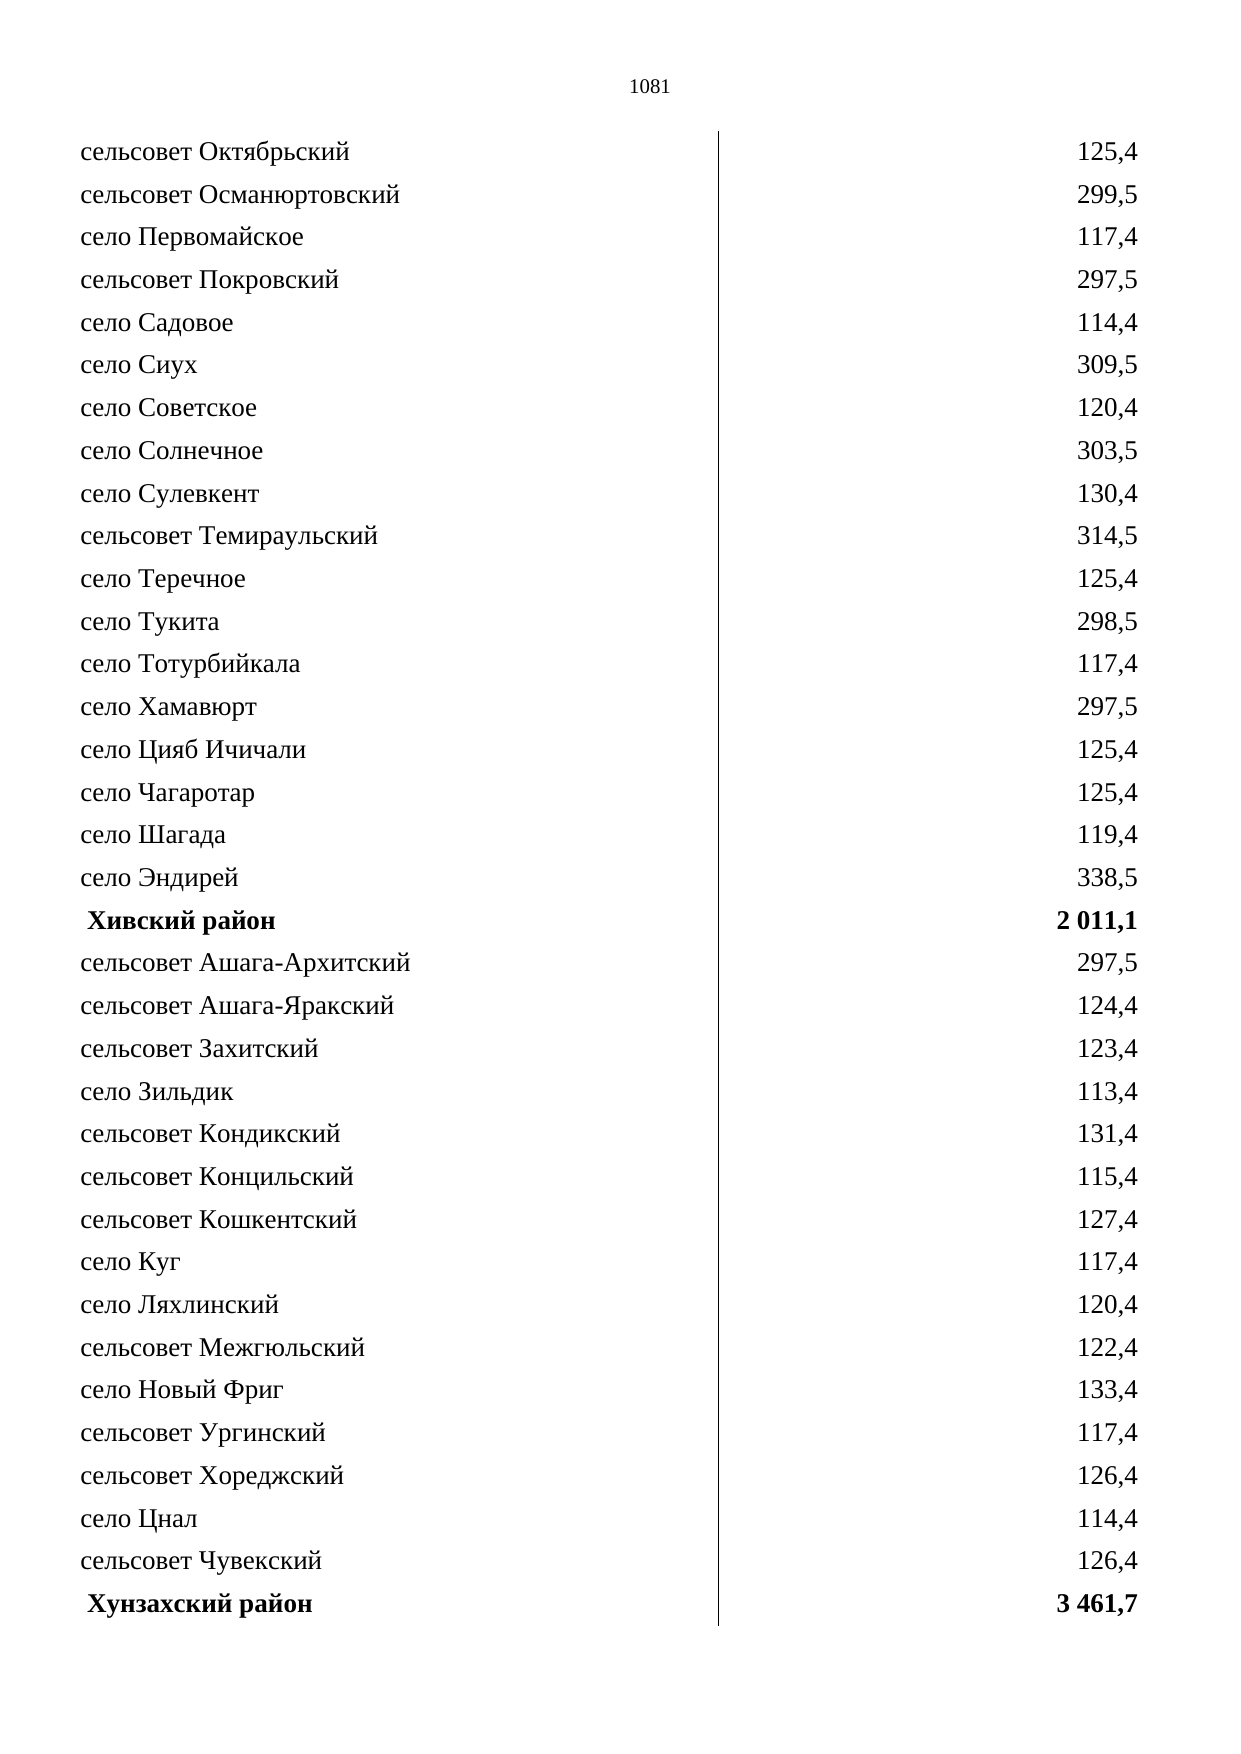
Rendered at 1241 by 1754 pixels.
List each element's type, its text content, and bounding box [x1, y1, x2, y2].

table_cell село Первомайское [77, 217, 718, 259]
table_cell 117,4 [719, 644, 1141, 687]
table_cell 127,4 [719, 1199, 1141, 1242]
table_cell село Цнал [77, 1498, 718, 1541]
table_cell сельсовет Ашага-Архитский [77, 943, 718, 986]
table_cell село Сиух [77, 345, 718, 388]
table_cell сельсовет Захитский [77, 1028, 718, 1071]
table_cell сельсовет Темираульский [77, 516, 718, 558]
table_cell 114,4 [719, 1498, 1141, 1541]
table_cell 303,5 [719, 430, 1141, 473]
table_cell 2 011,1 [719, 900, 1141, 943]
table_cell 297,5 [719, 260, 1141, 302]
table_cell сельсовет Кошкентский [77, 1199, 718, 1242]
table_cell 338,5 [719, 858, 1141, 900]
table_cell Хунзахский район [77, 1584, 718, 1626]
table_cell село Теречное [77, 559, 718, 601]
table_cell село Сулевкент [77, 473, 718, 516]
table_cell 125,4 [719, 559, 1141, 601]
table_cell 120,4 [719, 388, 1141, 430]
table_cell сельсовет Концильский [77, 1156, 718, 1199]
table_cell 117,4 [719, 1413, 1141, 1455]
table_cell 297,5 [719, 943, 1141, 986]
table_cell Хивский район [77, 900, 718, 943]
table_cell 309,5 [719, 345, 1141, 388]
table_cell село Ляхлинский [77, 1285, 718, 1327]
table_cell 123,4 [719, 1028, 1141, 1071]
table_cell село Тотурбийкала [77, 644, 718, 687]
table_cell село Шагада [77, 815, 718, 857]
table_cell село Советское [77, 388, 718, 430]
table_cell 119,4 [719, 815, 1141, 857]
table_cell 113,4 [719, 1071, 1141, 1114]
table_cell 125,4 [719, 772, 1141, 815]
table_cell 131,4 [719, 1114, 1141, 1156]
table_cell сельсовет Кондикский [77, 1114, 718, 1156]
table_cell 114,4 [719, 302, 1141, 345]
table_cell село Новый Фриг [77, 1370, 718, 1413]
table_cell сельсовет Межгюльский [77, 1327, 718, 1370]
table_cell 125,4 [719, 729, 1141, 772]
table_cell село Цияб Ичичали [77, 729, 718, 772]
table_cell 120,4 [719, 1285, 1141, 1327]
table_cell 117,4 [719, 1242, 1141, 1284]
table_cell 122,4 [719, 1327, 1141, 1370]
table_cell 125,4 [719, 131, 1141, 174]
table_cell село Куг [77, 1242, 718, 1284]
table_cell 126,4 [719, 1541, 1141, 1583]
table_cell село Эндирей [77, 858, 718, 900]
table_cell село Тукита [77, 601, 718, 644]
table_cell 124,4 [719, 986, 1141, 1028]
table_cell 126,4 [719, 1455, 1141, 1498]
table_cell 133,4 [719, 1370, 1141, 1413]
table_cell 297,5 [719, 687, 1141, 729]
table_cell сельсовет Октябрьский [77, 131, 718, 174]
table_cell сельсовет Османюртовский [77, 174, 718, 217]
table_cell село Садовое [77, 302, 718, 345]
table_cell 3 461,7 [719, 1584, 1141, 1626]
table_cell 298,5 [719, 601, 1141, 644]
table_cell сельсовет Хореджский [77, 1455, 718, 1498]
table_cell 117,4 [719, 217, 1141, 259]
table_cell 130,4 [719, 473, 1141, 516]
table_cell село Чагаротар [77, 772, 718, 815]
table_cell сельсовет Ургинский [77, 1413, 718, 1455]
table_cell село Зильдик [77, 1071, 718, 1114]
table_cell сельсовет Ашага-Яракский [77, 986, 718, 1028]
table_cell село Хамавюрт [77, 687, 718, 729]
table_cell сельсовет Чувекский [77, 1541, 718, 1583]
table_cell село Солнечное [77, 430, 718, 473]
table_cell 299,5 [719, 174, 1141, 217]
table_cell сельсовет Покровский [77, 260, 718, 302]
table_cell 115,4 [719, 1156, 1141, 1199]
table_cell 314,5 [719, 516, 1141, 558]
